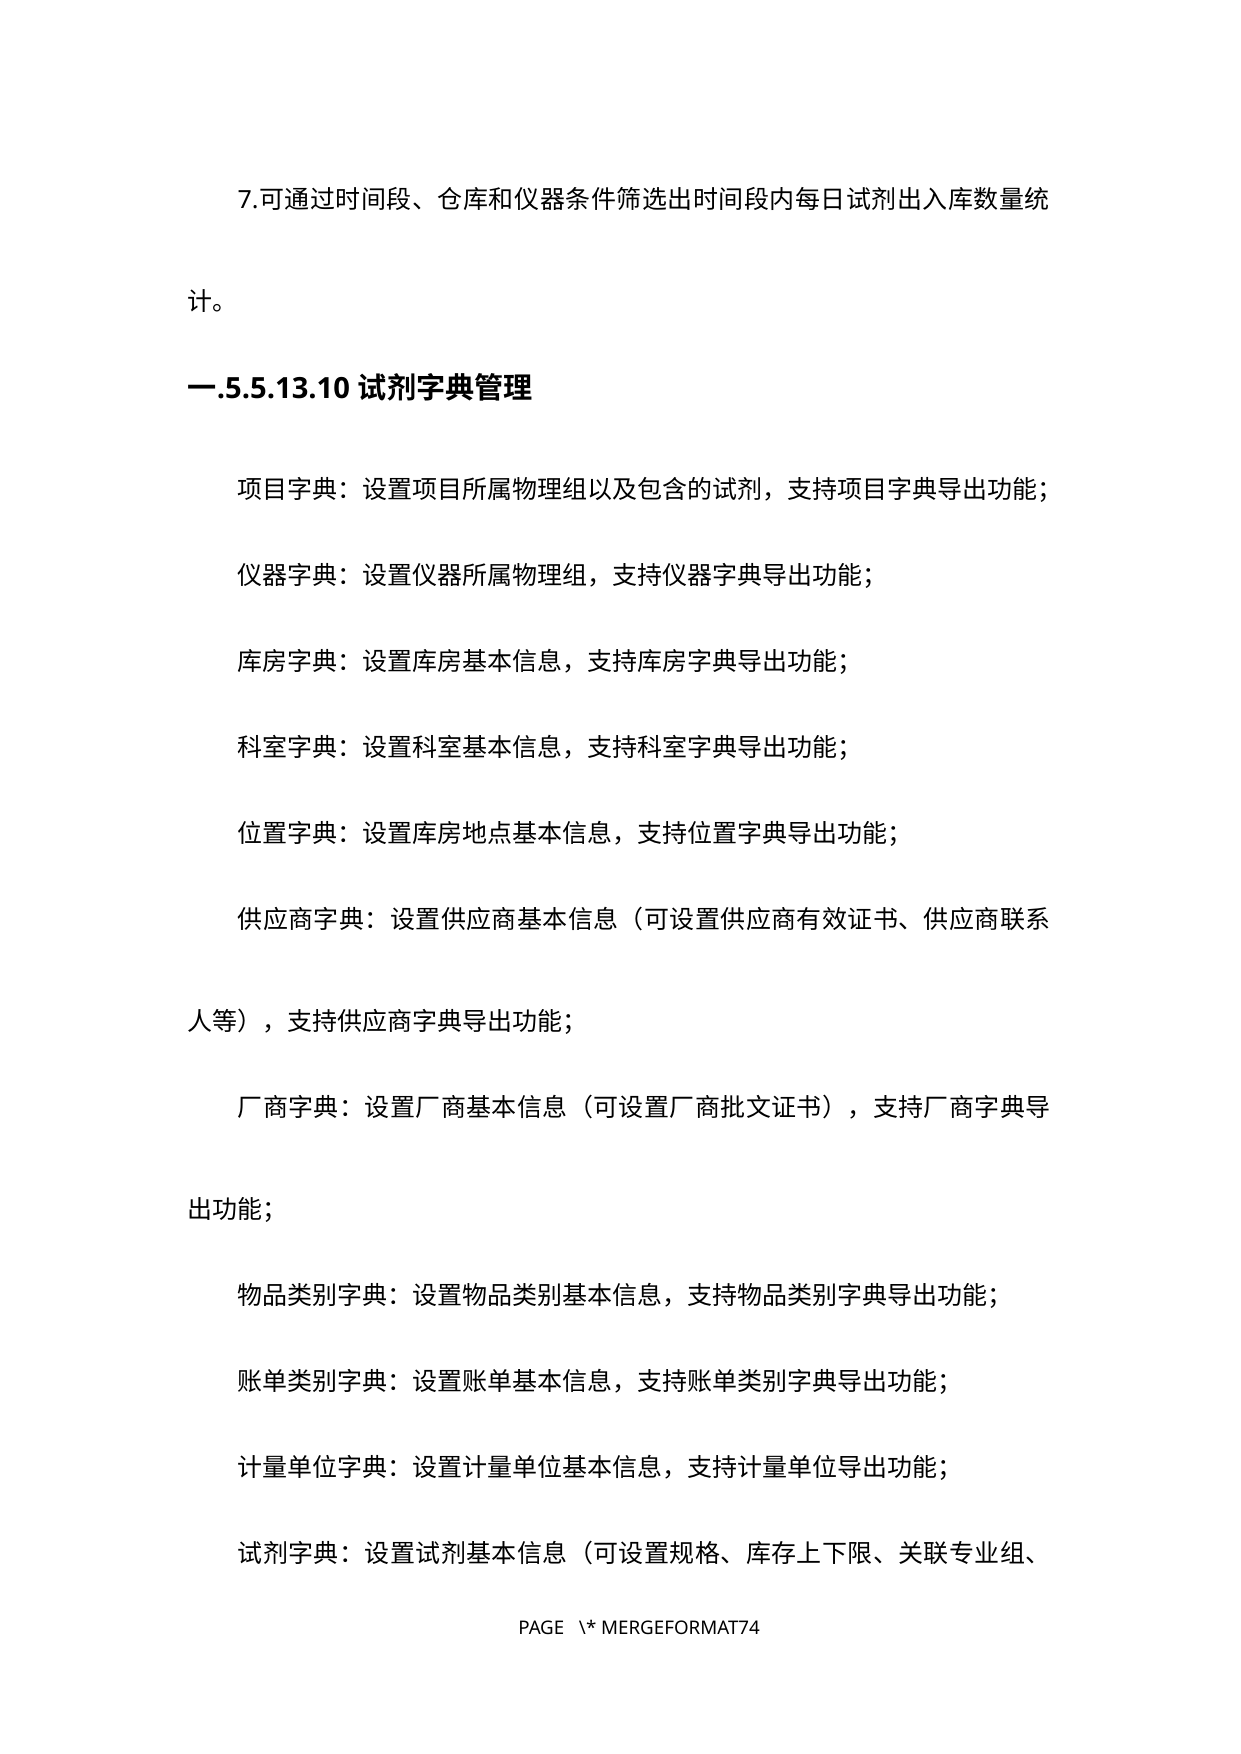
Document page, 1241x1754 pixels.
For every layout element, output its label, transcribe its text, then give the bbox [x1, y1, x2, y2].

text 供应商字典：设置供应商基本信息（可设置供应商有效证书、供应商联系人等），支持供应商字典导出功能； [187, 883, 1053, 1053]
text 位置字典：设置库房地点基本信息，支持位置字典导出功能； [187, 797, 1053, 865]
text 仪器字典：设置仪器所属物理组，支持仪器字典导出功能； [187, 539, 1053, 607]
text 7.可通过时间段、仓库和仪器条件筛选出时间段内每日试剂出入库数量统计。 [187, 164, 1053, 334]
text 物品类别字典：设置物品类别基本信息，支持物品类别字典导出功能； [187, 1259, 1053, 1327]
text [187, 1517, 1053, 1585]
text 科室字典：设置科室基本信息，支持科室字典导出功能； [187, 711, 1053, 779]
text 计量单位字典：设置计量单位基本信息，支持计量单位导出功能； [187, 1431, 1053, 1499]
text 厂商字典：设置厂商基本信息（可设置厂商批文证书），支持厂商字典导出功能； [187, 1071, 1053, 1241]
text 项目字典：设置项目所属物理组以及包含的试剂，支持项目字典导出功能； [187, 453, 1053, 521]
text 账单类别字典：设置账单基本信息，支持账单类别字典导出功能； [187, 1345, 1053, 1413]
subtitle 试剂字典管理 [187, 352, 1053, 420]
text 库房字典：设置库房基本信息，支持库房字典导出功能； [187, 625, 1053, 693]
